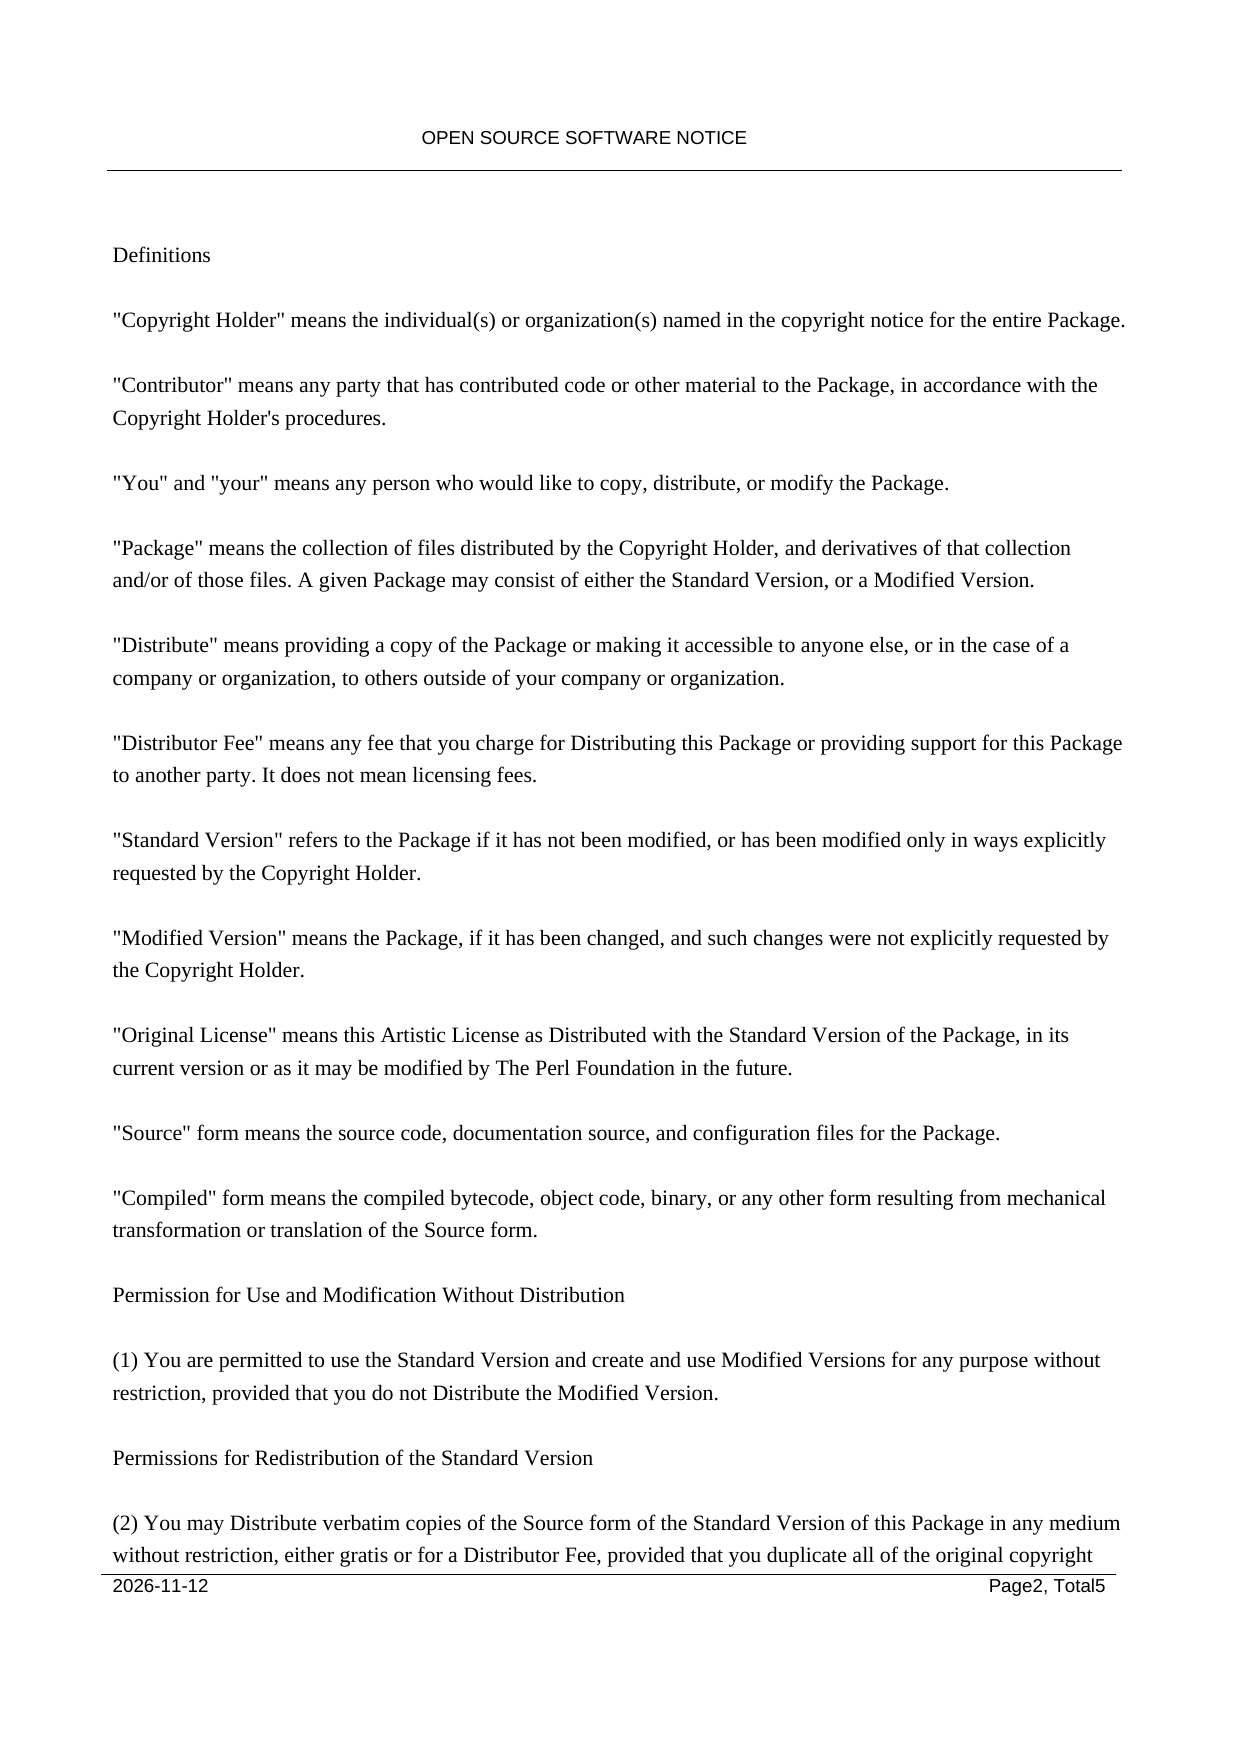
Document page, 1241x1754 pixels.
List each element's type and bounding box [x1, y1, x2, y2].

text [112, 206, 1128, 1571]
